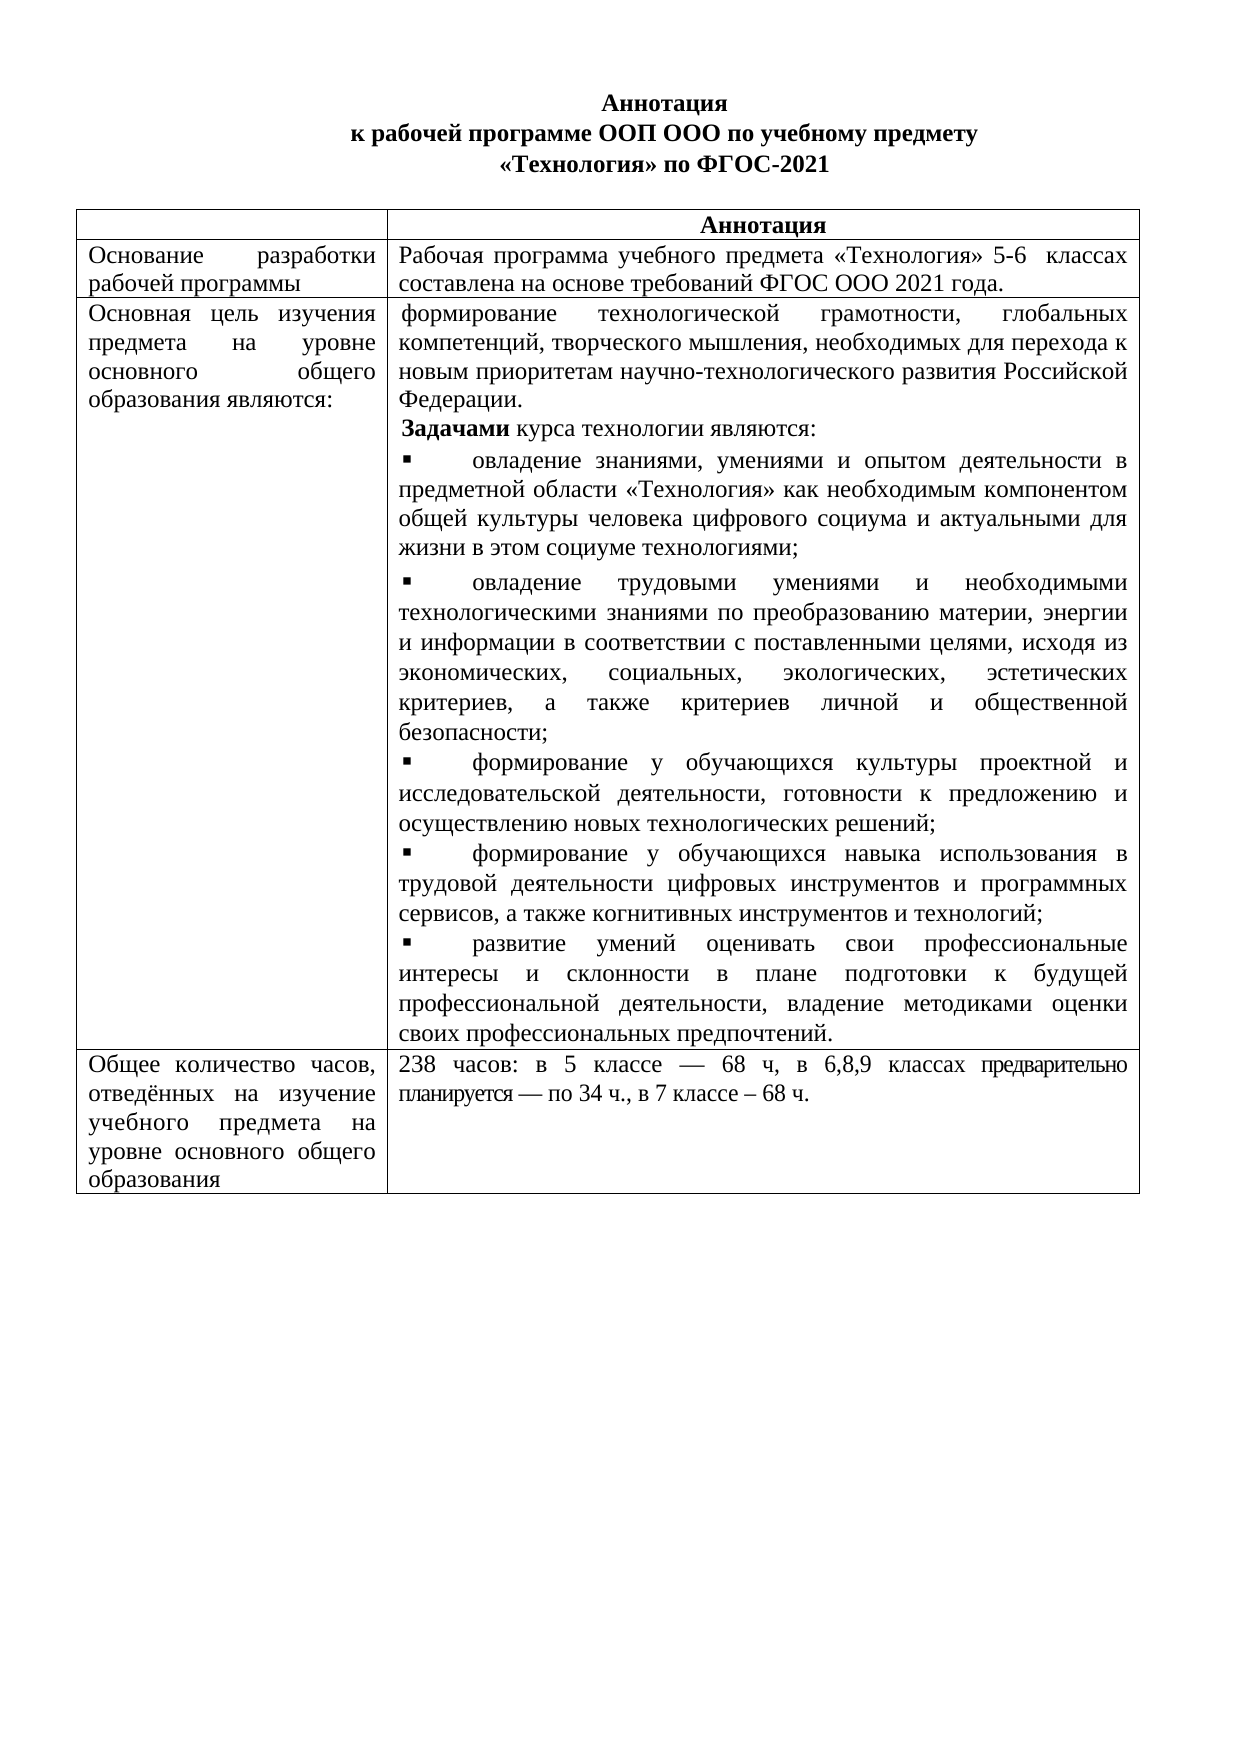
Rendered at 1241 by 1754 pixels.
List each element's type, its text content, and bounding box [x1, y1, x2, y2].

table_cell Основная цель изучения предмета на уровне основного общего образования являются: [77, 298, 387, 1048]
table_cell Общее количество часов, отведённых на изучение учебного предмета на уровне основного общего образования [77, 1050, 387, 1193]
table_header Аннотация [388, 210, 1139, 239]
table_cell формирование технологической грамотности, глобальных компетенций, творческого мышления, необходимых для перехода к новым приоритетам научно-технологического развития Российской Федерации. Задачами курса технологии являются: овладение знаниями, умениями и опытом деятельности в предметной области «Технология» как необходимым компонентом общей культуры человека цифрового социума и актуальными для жизни в этом социуме технологиями; овладение трудовыми умениями и необходимыми технологическими знаниями по преобразованию материи, энергии и информации в соответствии с поставленными целями, исходя из экономических, социальных, экологических, эстетических критериев, а также критериев личной и общественной безопасности; формирование у обучающихся культуры проектной и исследовательской деятельности, готовности к предложению и осуществлению новых технологических решений; формирование у обучающихся навыка использования в трудовой деятельности цифровых инструментов и программных сервисов, а также когнитивных инструментов и технологий; развитие умений оценивать свои профессиональные интересы и склонности в плане подготовки к будущей профессиональной деятельности, владение методиками оценки своих профессиональных предпочтений. [388, 298, 1139, 1048]
text «Технология» по ФГОС-2021 [177, 149, 1152, 177]
table_cell Основание разработки рабочей программы [77, 240, 387, 297]
table_cell 238 часов: в 5 классе — 68 ч, в 6,8,9 классах предварительно планируется — по 34 ч., в 7 классе – 68 ч. [388, 1050, 1139, 1193]
table_cell Рабочая программа учебного предмета «Технология» 5-6 классах составлена на основе требований ФГОС ООО 2021 года. [388, 240, 1139, 297]
text Аннотация [177, 88, 1152, 117]
text к рабочей программе ООП ООО по учебному предмету [177, 118, 1152, 147]
table_header [77, 210, 387, 239]
